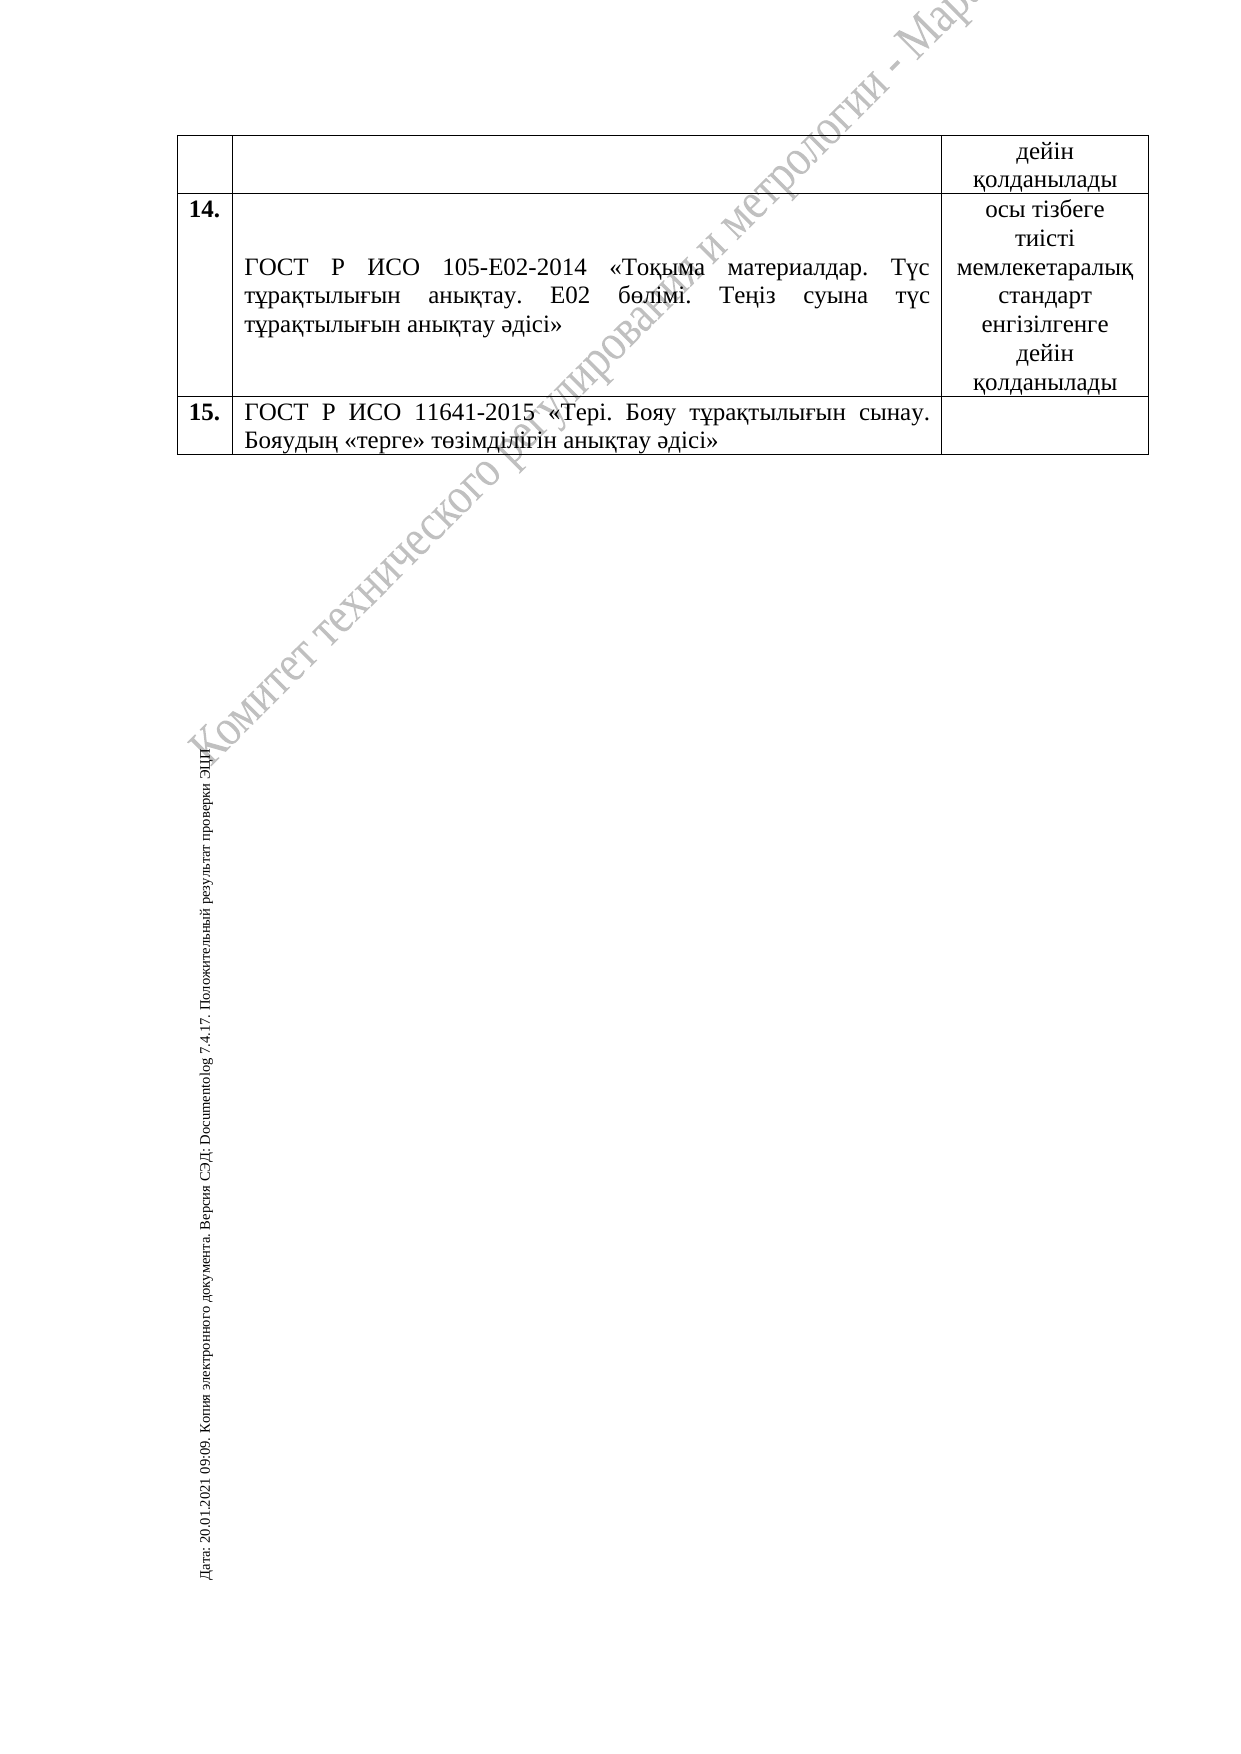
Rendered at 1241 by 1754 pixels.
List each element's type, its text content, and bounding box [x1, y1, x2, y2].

table_cell [178, 136, 232, 193]
table_cell [178, 397, 232, 454]
table_cell ГОСТ Р ИСО 105-А05-99 «Тоқыма материалдар. Түс тұрақтылығын анықтау. А05 бөлімі. Сұр шкала бойынша ұпайларды анықтау үшін түс өзгерісін аспаптық бағалау әдісі» [233, 136, 941, 193]
table_cell ГОСТ Р ИСО 105-Е02-2014 «Тоқыма материалдар. Түс тұрақтылығын анықтау. Е02 бөлімі. Теңіз суына түс тұрақтылығын анықтау әдісі» [233, 194, 941, 396]
table_cell осы тізбеге тиісті мемлекетаралық стандарт енгізілгенге дейін қолданылады [942, 136, 1148, 193]
table_cell ГОСТ Р ИСО 11641-2015 «Тері. Бояу тұрақтылығын сынау. Бояудың «терге» төзімділігін анықтау әдісі» [233, 397, 941, 454]
table_cell [178, 194, 232, 396]
table_cell осы тізбеге тиісті мемлекетаралық стандарт енгізілгенге дейін қолданылады [942, 194, 1148, 396]
table_cell [942, 397, 1148, 454]
